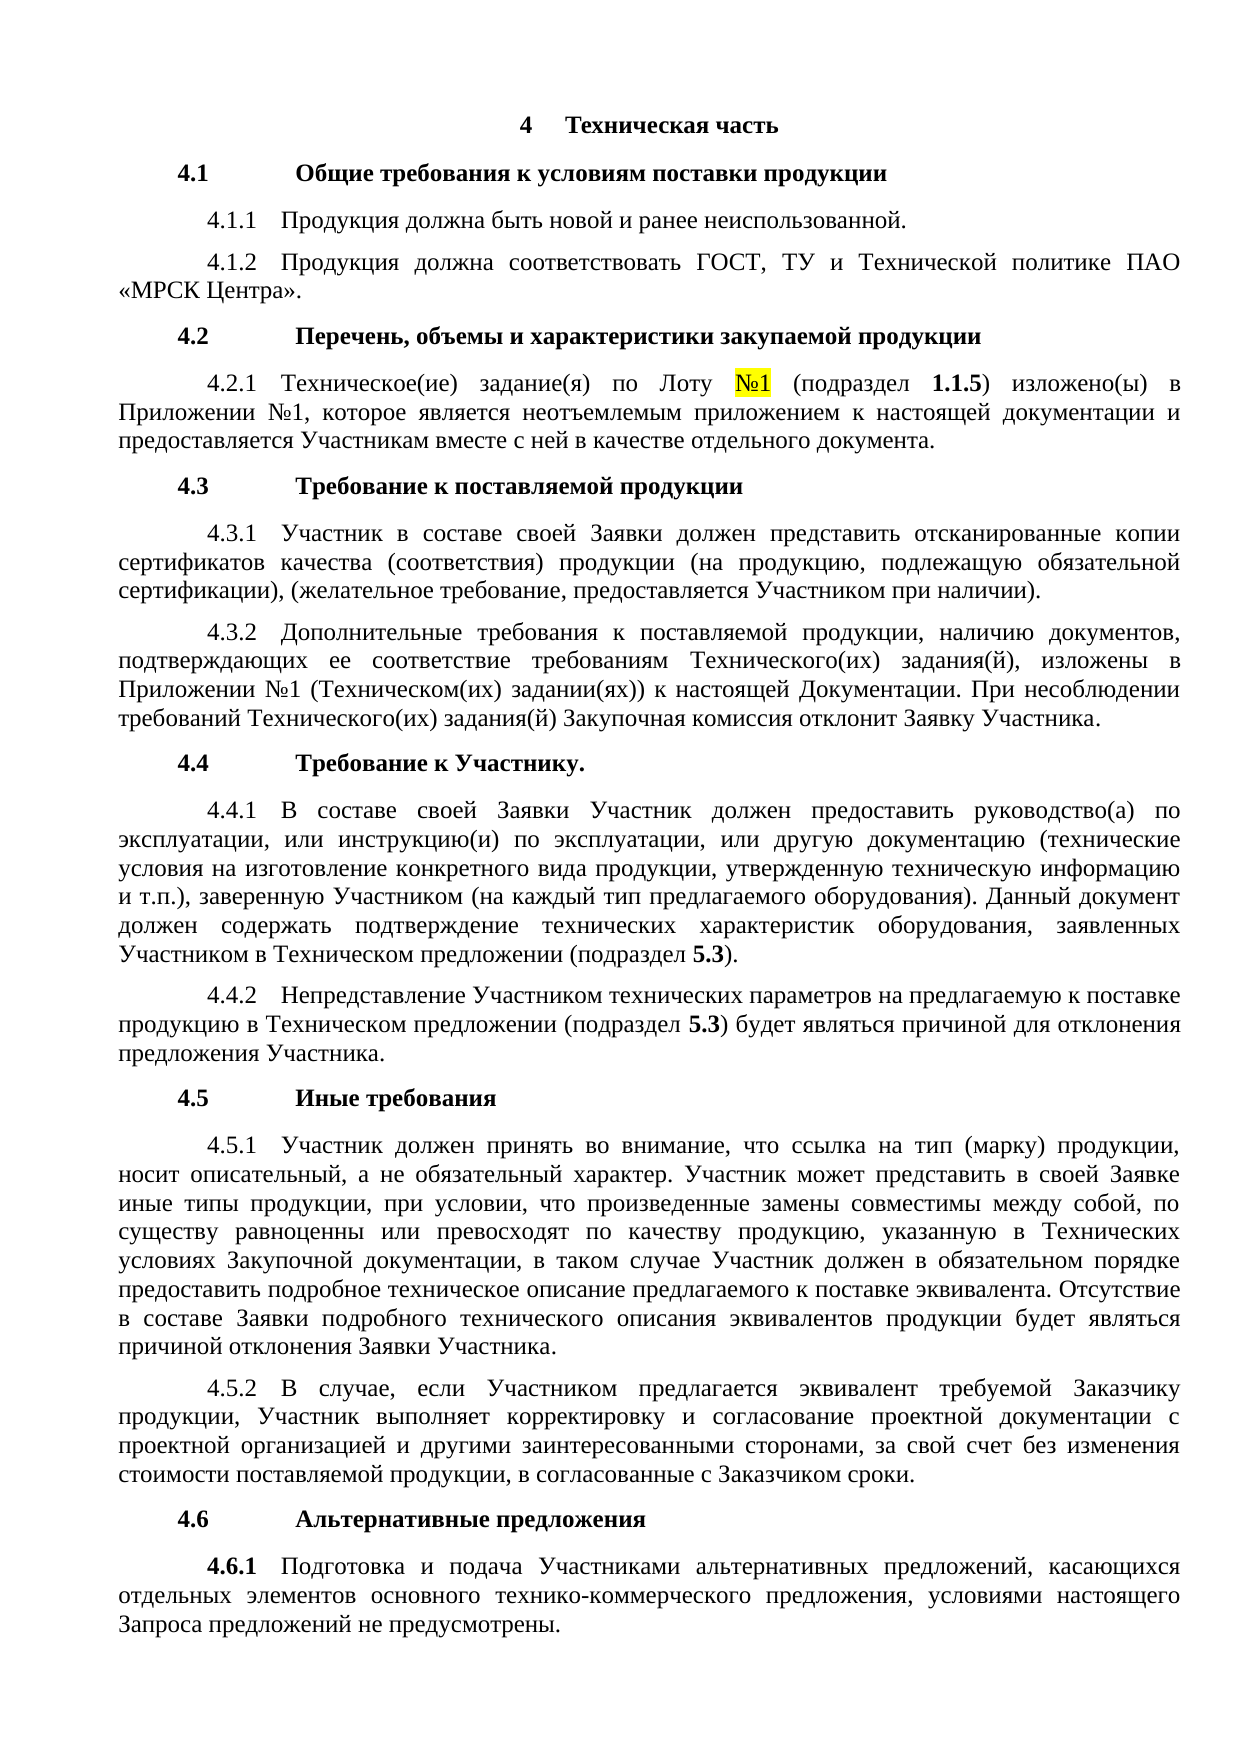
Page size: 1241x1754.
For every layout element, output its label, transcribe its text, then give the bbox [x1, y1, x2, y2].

subtitle Участник должен принять во внимание, что ссылка на тип (марку) продукции, носит описательный, а не обязательный характер. Участник может представить в своей Заявке иные типы продукции, при условии, что произведенные замены совместимы между собой, по существу равноценны или превосходят по качеству продукцию, указанную в Технических условиях Закупочной документации, в таком случае Участник должен в обязательном порядке предоставить подробное техническое описание предлагаемого к поставке эквивалента. Отсутствие в составе Заявки подробного технического описания эквивалентов продукции будет являться причиной отклонения Заявки Участника. [118, 1130, 1181, 1360]
subtitle Иные требования [177, 1083, 1181, 1112]
subtitle Требование к Участнику. [177, 748, 1181, 777]
subtitle Дополнительные требования к поставляемой продукции, наличию документов, подтверждающих ее соответствие требованиям Технического(их) задания(й), изложены в Приложении №1 (Техническом(их) задании(ях)) к настоящей Документации. При несоблюдении требований Технического(их) задания(й) Закупочная комиссия отклонит Заявку Участника. [118, 617, 1181, 732]
subtitle Альтернативные предложения [177, 1504, 1181, 1533]
subtitle Общие требования к условиям поставки продукции [177, 158, 1181, 187]
subtitle Продукция должна быть новой и ранее неиспользованной. [118, 206, 1181, 234]
subtitle В случае, если Участником предлагается эквивалент требуемой Заказчику продукции, Участник выполняет корректировку и согласование проектной документации с проектной организацией и другими заинтересованными сторонами, за свой счет без изменения стоимости поставляемой продукции, в согласованные с Заказчиком сроки. [118, 1373, 1181, 1488]
subtitle Требование к поставляемой продукции [177, 471, 1181, 499]
subtitle Перечень, объемы и характеристики закупаемой продукции [177, 321, 1181, 350]
subtitle Техническая часть [117, 110, 1181, 139]
subtitle Непредставление Участником технических параметров на предлагаемую к поставке продукцию в Техническом предложении (подраздел 5.3) будет являться причиной для отклонения предложения Участника. [118, 980, 1181, 1066]
subtitle Продукция должна соответствовать ГОСТ, ТУ и Технической политике ПАО «МРСК Центра». [118, 247, 1181, 304]
subtitle Техническое(ие) задание(я) по Лоту №1 (подраздел 1.1.5) изложено(ы) в Приложении №1, которое является неотъемлемым приложением к настоящей документации и предоставляется Участникам вместе с ней в качестве отдельного документа. [118, 368, 1181, 454]
subtitle Подготовка и подача Участниками альтернативных предложений, касающихся отдельных элементов основного технико-коммерческого предложения, условиями настоящего Запроса предложений не предусмотрены. [118, 1551, 1181, 1637]
subtitle В составе своей Заявки Участник должен предоставить руководство(а) по эксплуатации, или инструкцию(и) по эксплуатации, или другую документацию (технические условия на изготовление конкретного вида продукции, утвержденную техническую информацию и т.п.), заверенную Участником (на каждый тип предлагаемого оборудования). Данный документ должен содержать подтверждение технических характеристик оборудования, заявленных Участником в Техническом предложении (подраздел 5.3). [118, 795, 1181, 968]
subtitle Участник в составе своей Заявки должен представить отсканированные копии сертификатов качества (соответствия) продукции (на продукцию, подлежащую обязательной сертификации), (желательное требование, предоставляется Участником при наличии). [118, 518, 1181, 604]
